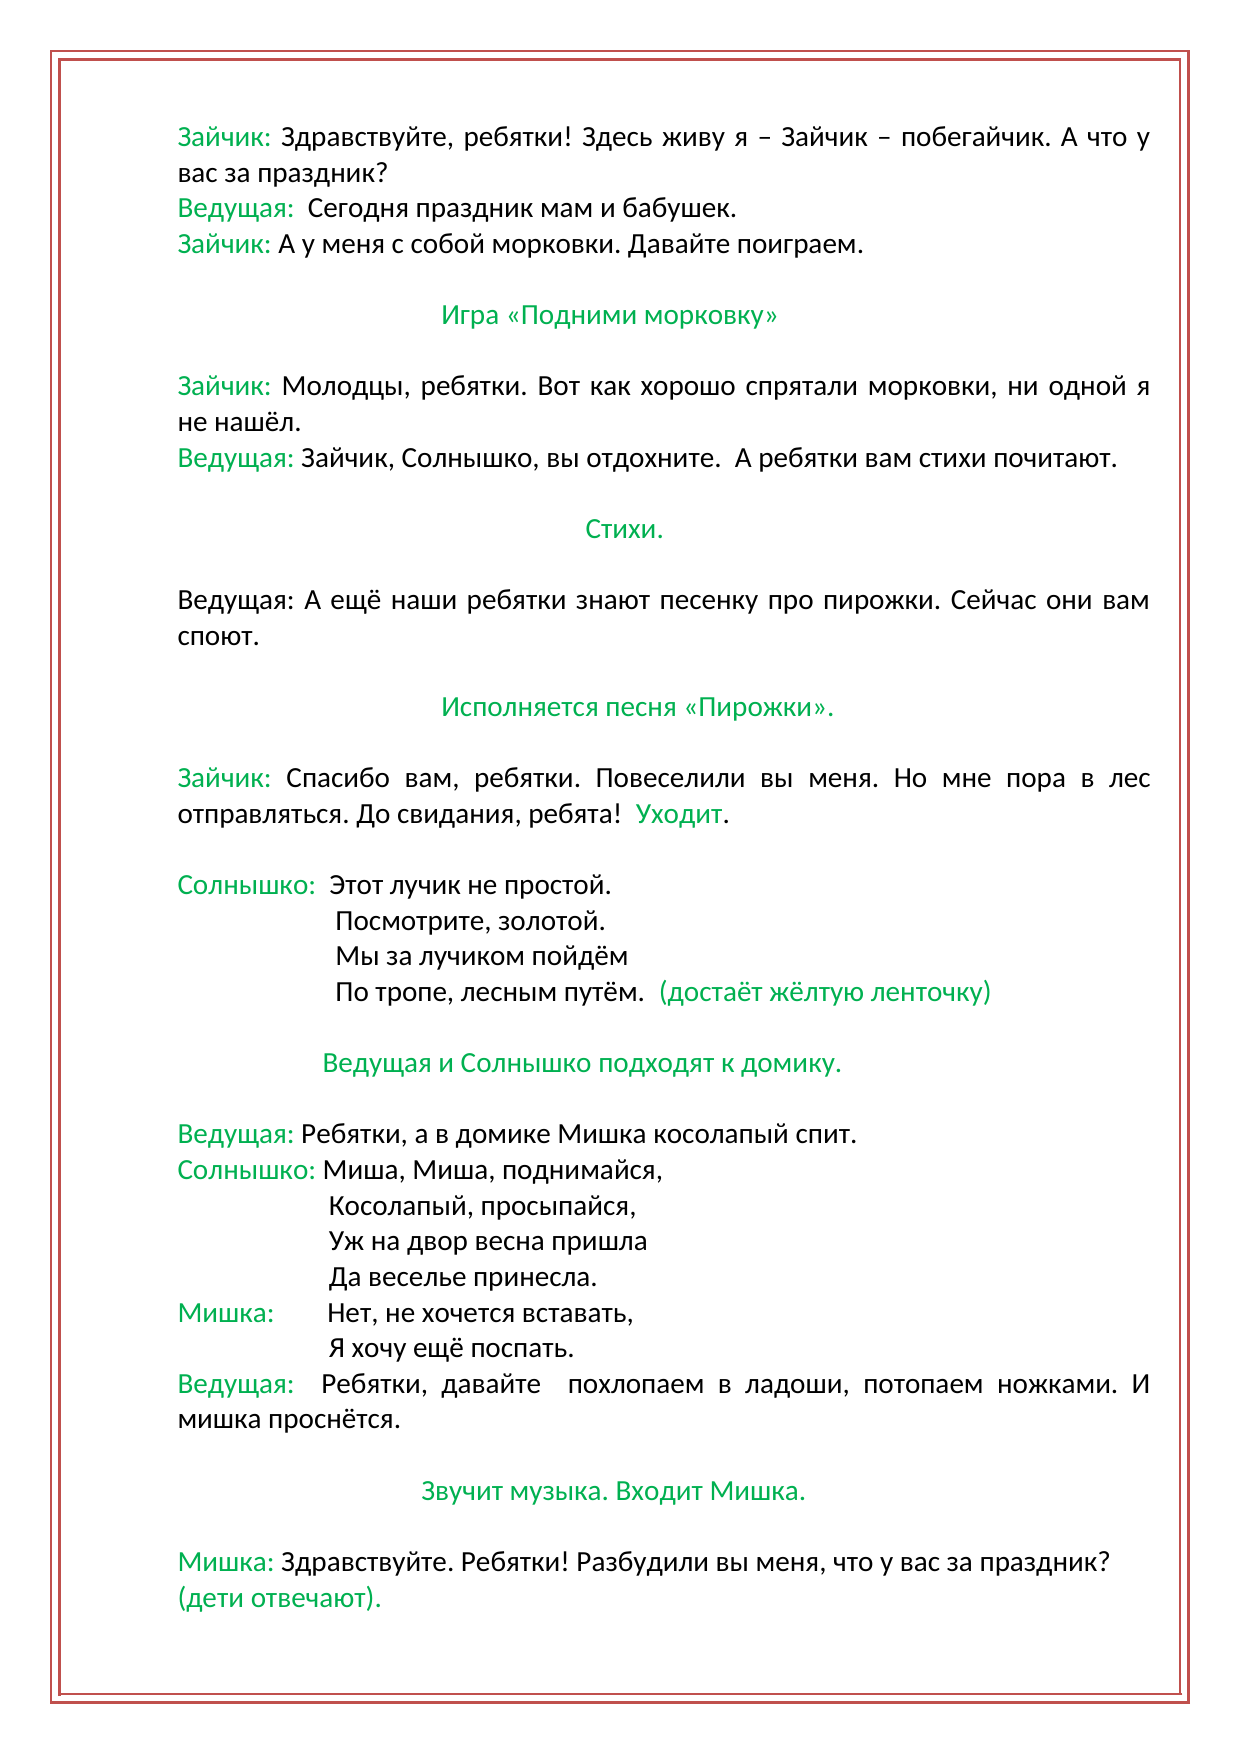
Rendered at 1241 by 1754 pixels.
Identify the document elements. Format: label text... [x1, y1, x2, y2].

text Солнышко: Этот лучик не простой. [177, 866, 1152, 902]
text Солнышко: Миша, Миша, поднимайся, [177, 1151, 1152, 1187]
text Мишка: Нет, не хочется вставать, [177, 1294, 1152, 1329]
text Ведущая и Солнышко подходят к домику. [177, 1044, 1152, 1080]
text Зайчик: Здравствуйте, ребятки! Здесь живу я – Зайчик – побегайчик. А что у вас за праздник? [177, 118, 1152, 189]
text Ведущая: Сегодня праздник мам и бабушек. [177, 189, 1152, 225]
text Зайчик: Молодцы, ребятки. Вот как хорошо спрятали морковки, ни одной я не нашёл. [177, 367, 1152, 439]
text Игра «Подними морковку» [177, 296, 1152, 332]
text Звучит музыка. Входит Мишка. [177, 1472, 1152, 1507]
text Исполняется песня «Пирожки». [177, 688, 1152, 724]
text Зайчик: Спасибо вам, ребятки. Повеселили вы меня. Но мне пора в лес отправляться. До свидания, ребята! Уходит. [177, 759, 1152, 831]
text Ведущая: Ребятки, а в домике Мишка косолапый спит. [177, 1116, 1152, 1151]
text Ведущая: Зайчик, Солнышко, вы отдохните. А ребятки вам стихи почитают. [177, 439, 1152, 474]
text Зайчик: А у меня с собой морковки. Давайте поиграем. [177, 225, 1152, 261]
text Мишка: Здравствуйте. Ребятки! Разбудили вы меня, что у вас за праздник? [177, 1543, 1152, 1579]
text Стихи. [177, 510, 1152, 546]
text Мы за лучиком пойдём [177, 937, 1152, 973]
text Я хочу ещё поспать. [177, 1329, 1152, 1365]
text Ведущая: А ещё наши ребятки знают песенку про пирожки. Сейчас они вам споют. [177, 581, 1152, 652]
text (дети отвечают). [177, 1579, 1152, 1614]
text Косолапый, просыпайся, [177, 1187, 1152, 1222]
text Да веселье принесла. [177, 1258, 1152, 1294]
text Ведущая: Ребятки, давайте похлопаем в ладоши, потопаем ножками. И мишка проснётся. [177, 1365, 1152, 1436]
text Посмотрите, золотой. [177, 902, 1152, 937]
text Уж на двор весна пришла [177, 1222, 1152, 1258]
text По тропе, лесным путём. (достаёт жёлтую ленточку) [177, 973, 1152, 1009]
